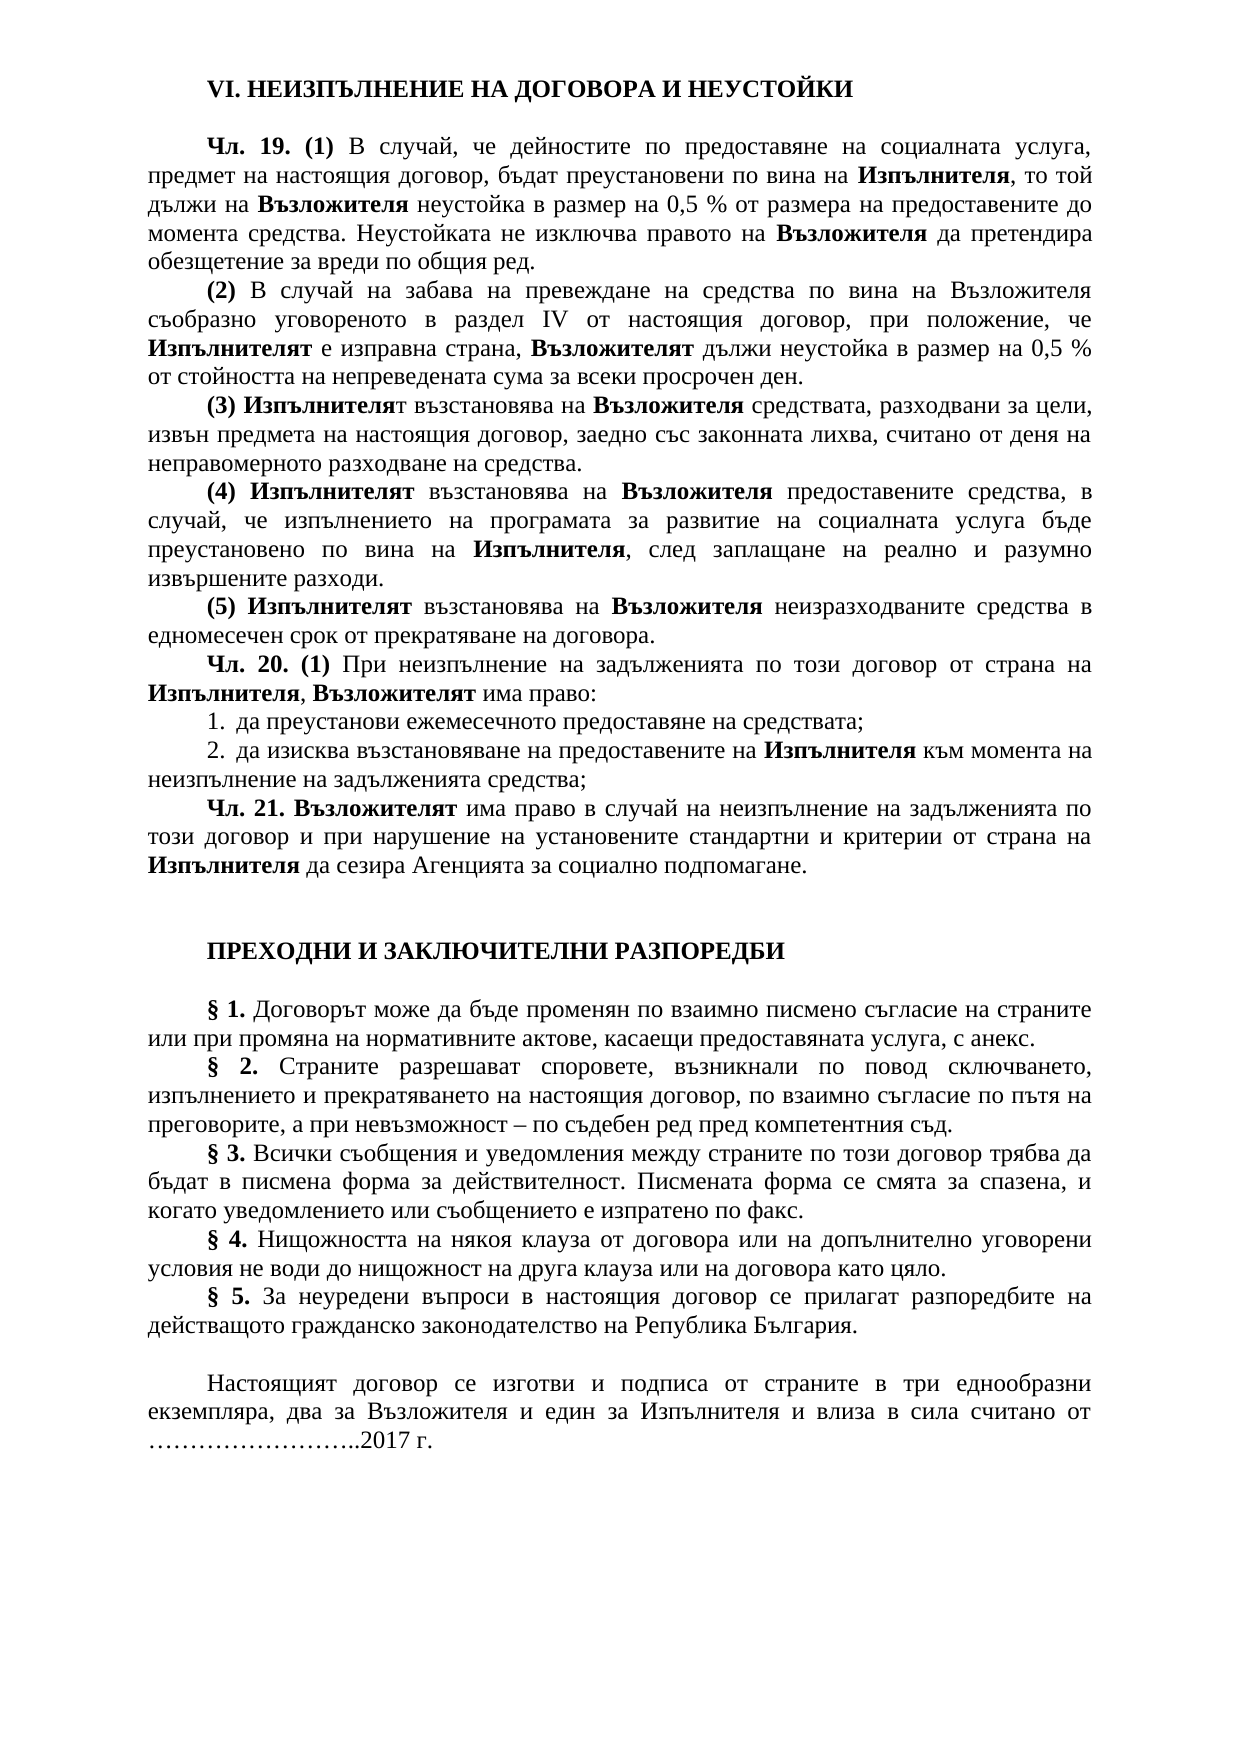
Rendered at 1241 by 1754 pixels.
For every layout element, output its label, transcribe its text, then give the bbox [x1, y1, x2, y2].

text Чл. 21. Възложителят има право в случай на неизпълнение на задълженията по този договор и при нарушение на установените стандартни и критерии от страна на Изпълнителя да сезира Агенцията за социално подпомагане. [148, 793, 1093, 879]
text (2) В случай на забава на превеждане на средства по вина на Възложителя съобразно уговореното в раздел IV от настоящия договор, при положение, че Изпълнителят е изправна страна, Възложителят дължи неустойка в размер на 0,5 % от стойността на непреведената сума за всеки просрочен ден. [148, 275, 1093, 390]
text (3) Изпълнителят възстановява на Възложителя средствата, разходвани за цели, извън предмета на настоящия договор, заедно със законната лихва, считано от деня на неправомерното разходване на средства. [148, 390, 1093, 476]
text § 3. Всички съобщения и уведомления между страните по този договор трябва да бъдат в писмена форма за действителност. Писмената форма се смята за спазена, и когато уведомлението или съобщението е изпратено по факс. [148, 1138, 1093, 1224]
text § 5. За неуредени въпроси в настоящия договор се прилагат разпоредбите на действащото гражданско законодателство на Република България. [148, 1281, 1093, 1339]
text (4) Изпълнителят възстановява на Възложителя предоставените средства, в случай, че изпълнението на програмата за развитие на социалната услуга бъде преустановено по вина на Изпълнителя, след заплащане на реално и разумно извършените разходи. [148, 476, 1093, 591]
text (5) Изпълнителят възстановява на Възложителя неизразходваните средства в едномесечен срок от прекратяване на договора. [148, 591, 1093, 649]
subtitle ПРЕХОДНИ И ЗАКЛЮЧИТЕЛНИ РАЗПОРЕДБИ [148, 936, 1093, 965]
list да изисква възстановяване на предоставените на Изпълнителя към момента на неизпълнение на задълженията средства; [148, 735, 1093, 793]
text § 2. Страните разрешават споровете, възникнали по повод сключването, изпълнението и прекратяването на настоящия договор, по взаимно съгласие по пътя на преговорите, а при невъзможност – по съдебен ред пред компетентния съд. [148, 1051, 1093, 1138]
text Настоящият договор се изготви и подписа от страните в три еднообразни екземпляра, два за Възложителя и един за Изпълнителя и влиза в сила считано от ……………………..2017 г. [148, 1368, 1093, 1454]
text Чл. 20. (1) При неизпълнение на задълженията по този договор от страна на Изпълнителя, Възложителят има право: [148, 649, 1093, 706]
list да преустанови ежемесечното предоставяне на средствата; [148, 706, 1093, 735]
text Чл. 19. (1) В случай, че дейностите по предоставяне на социалната услуга, предмет на настоящия договор, бъдат преустановени по вина на Изпълнителя, то той дължи на Възложителя неустойка в размер на 0,5 % от размера на предоставените до момента средства. Неустойката не изключва правото на Възложителя да претендира обезщетение за вреди по общия ред. [148, 131, 1093, 275]
text § 4. Нищожността на някоя клауза от договора или на допълнително уговорени условия не води до нищожност на друга клауза или на договора като цяло. [148, 1224, 1093, 1281]
subtitle VІ. НЕИЗПЪЛНЕНИЕ НА ДОГОВОРА И НЕУСТОЙКИ [148, 74, 1093, 103]
text § 1. Договорът може да бъде променян по взаимно писмено съгласие на страните или при промяна на нормативните актове, касаещи предоставяната услуга, с анекс. [148, 994, 1093, 1051]
